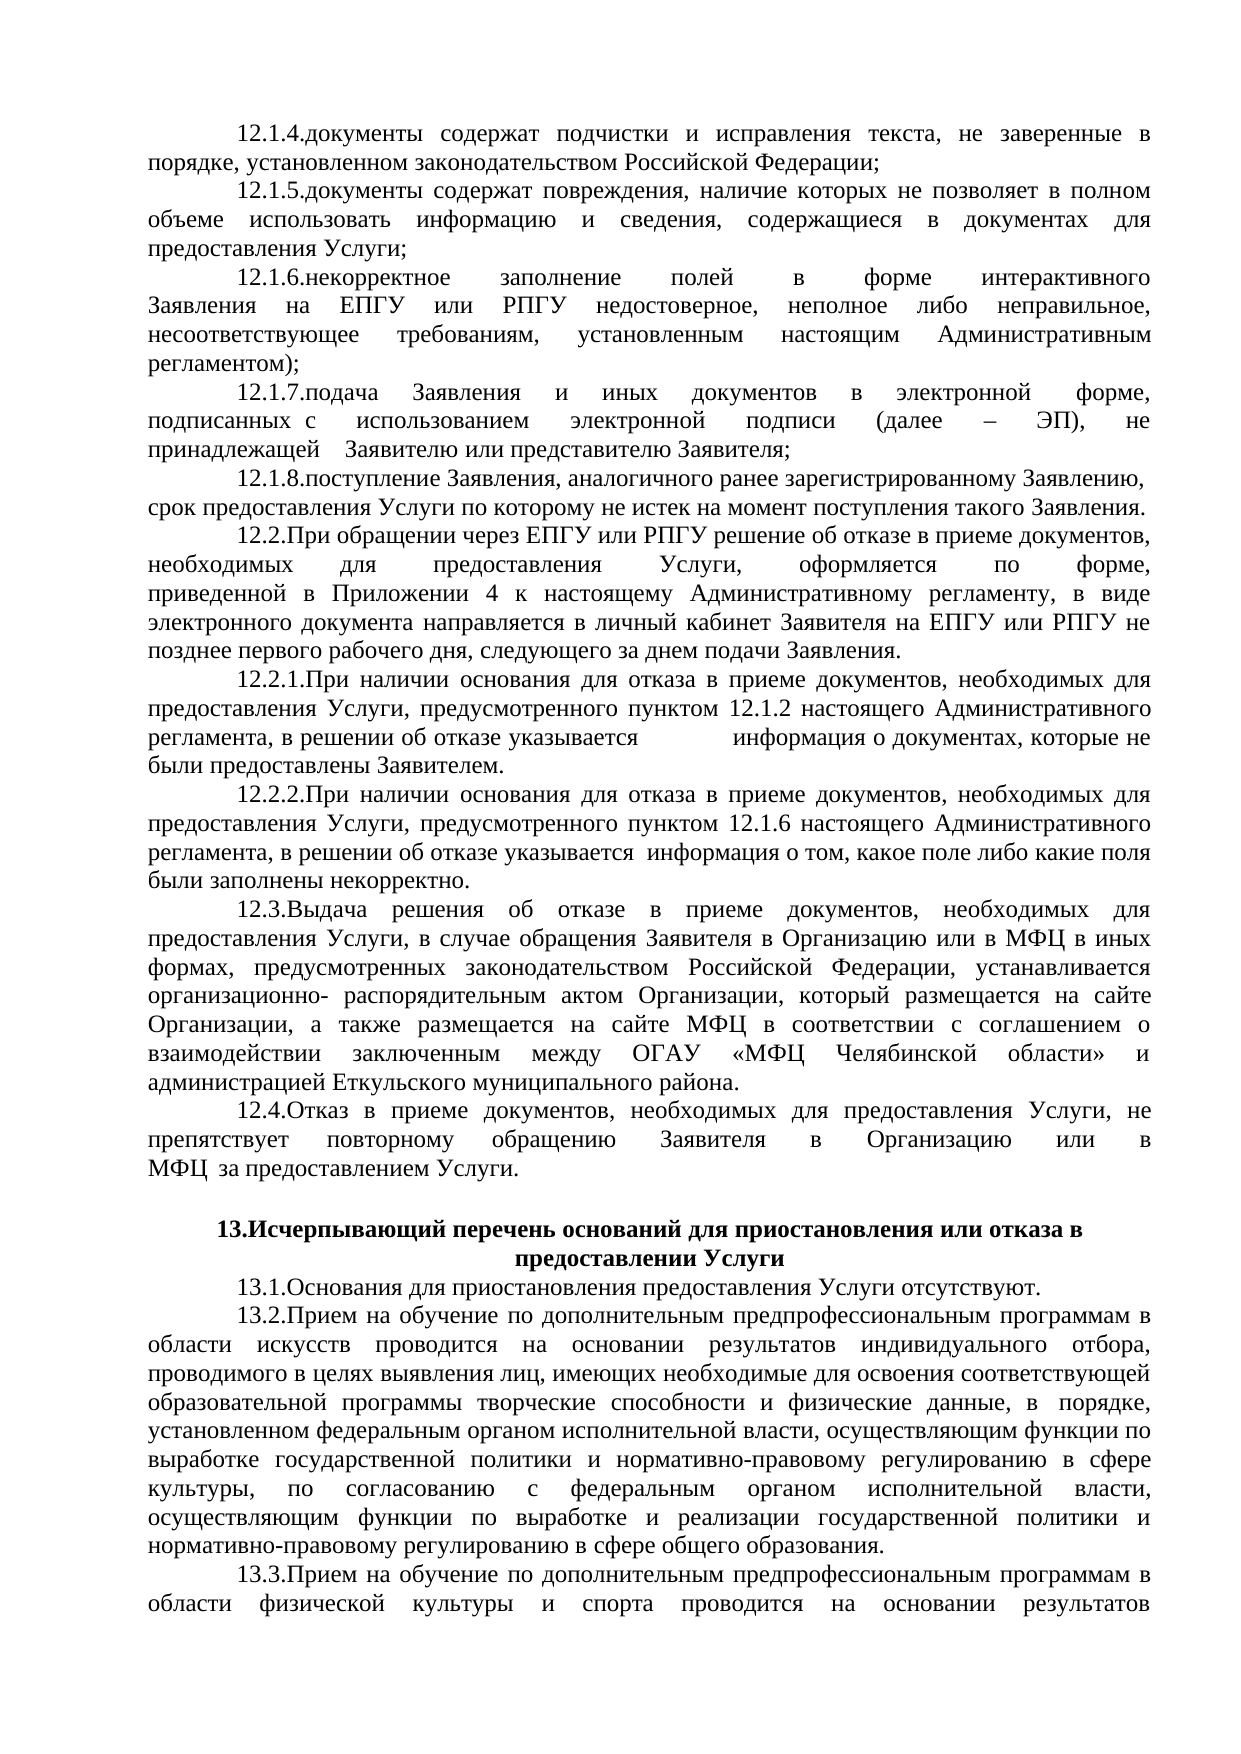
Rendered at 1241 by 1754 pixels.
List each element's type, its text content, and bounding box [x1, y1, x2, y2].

text 12.1.5.документы содержат повреждения, наличие которых не позволяет в полном объеме использовать информацию и сведения, содержащиеся в документах для предоставления Услуги; [148, 176, 1151, 262]
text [148, 1559, 1151, 1617]
text 12.2.При обращении через ЕПГУ или РПГУ решение об отказе в приеме документов, необходимых для предоставления Услуги, оформляется по форме, приведенной в Приложении 4 к настоящему Административному регламенту, в виде электронного документа направляется в личный кабинет Заявителя на ЕПГУ или РПГУ не позднее первого рабочего дня, следующего за днем подачи Заявления. [148, 521, 1151, 664]
text 12.1.8.поступление Заявления, аналогичного ранее зарегистрированному Заявлению, срок предоставления Услуги по которому не истек на момент поступления такого Заявления. [148, 463, 1151, 521]
text 12.2.1.При наличии основания для отказа в приеме документов, необходимых для предоставления Услуги, предусмотренного пунктом 12.1.2 настоящего Административного регламента, в решении об отказе указывается информация о документах, которые не были предоставлены Заявителем. [148, 664, 1151, 779]
list 13.Исчерпывающий перечень оснований для приостановления или отказа в [148, 1214, 1152, 1243]
text 12.3.Выдача решения об отказе в приеме документов, необходимых для предоставления Услуги, в случае обращения Заявителя в Организацию или в МФЦ в иных формах, предусмотренных законодательством Российской Федерации, устанавливается организационно- распорядительным актом Организации, который размещается на сайте Организации, а также размещается на сайте МФЦ в соответствии с соглашением о взаимодействии заключенным между ОГАУ «МФЦ Челябинской области» и администрацией Еткульского муниципального района. [148, 894, 1151, 1096]
text предоставлении Услуги [148, 1243, 1152, 1272]
text 12.4.Отказ в приеме документов, необходимых для предоставления Услуги, не препятствует повторному обращению Заявителя в Организацию или в МФЦ за предоставлением Услуги. [148, 1096, 1151, 1182]
text 13.2.Прием на обучение по дополнительным предпрофессиональным программам в области искусств проводится на основании результатов индивидуального отбора, проводимого в целях выявления лиц, имеющих необходимые для освоения соответствующей образовательной программы творческие способности и физические данные, в порядке, установленном федеральным органом исполнительной власти, осуществляющим функции по выработке государственной политики и нормативно-правовому регулированию в сфере культуры, по согласованию с федеральным органом исполнительной власти, осуществляющим функции по выработке и реализации государственной политики и нормативно-правовому регулированию в сфере общего образования. [148, 1301, 1151, 1559]
text 12.1.7.подача Заявления и иных документов в электронной форме, подписанных с использованием электронной подписи (далее – ЭП), не принадлежащей Заявителю или представителю Заявителя; [148, 377, 1151, 463]
text 12.2.2.При наличии основания для отказа в приеме документов, необходимых для предоставления Услуги, предусмотренного пунктом 12.1.6 настоящего Административного регламента, в решении об отказе указывается информация о том, какое поле либо какие поля были заполнены некорректно. [148, 779, 1151, 894]
text 12.1.6.некорректное заполнение полей в форме интерактивного Заявления на ЕПГУ или РПГУ недостоверное, неполное либо неправильное, несоответствующее требованиям, установленным настоящим Административным регламентом); [148, 262, 1151, 377]
text 12.1.4.документы содержат подчистки и исправления текста, не заверенные в порядке, установленном законодательством Российской Федерации; [148, 118, 1151, 176]
text 13.1.Основания для приостановления предоставления Услуги отсутствуют. [148, 1272, 1152, 1301]
